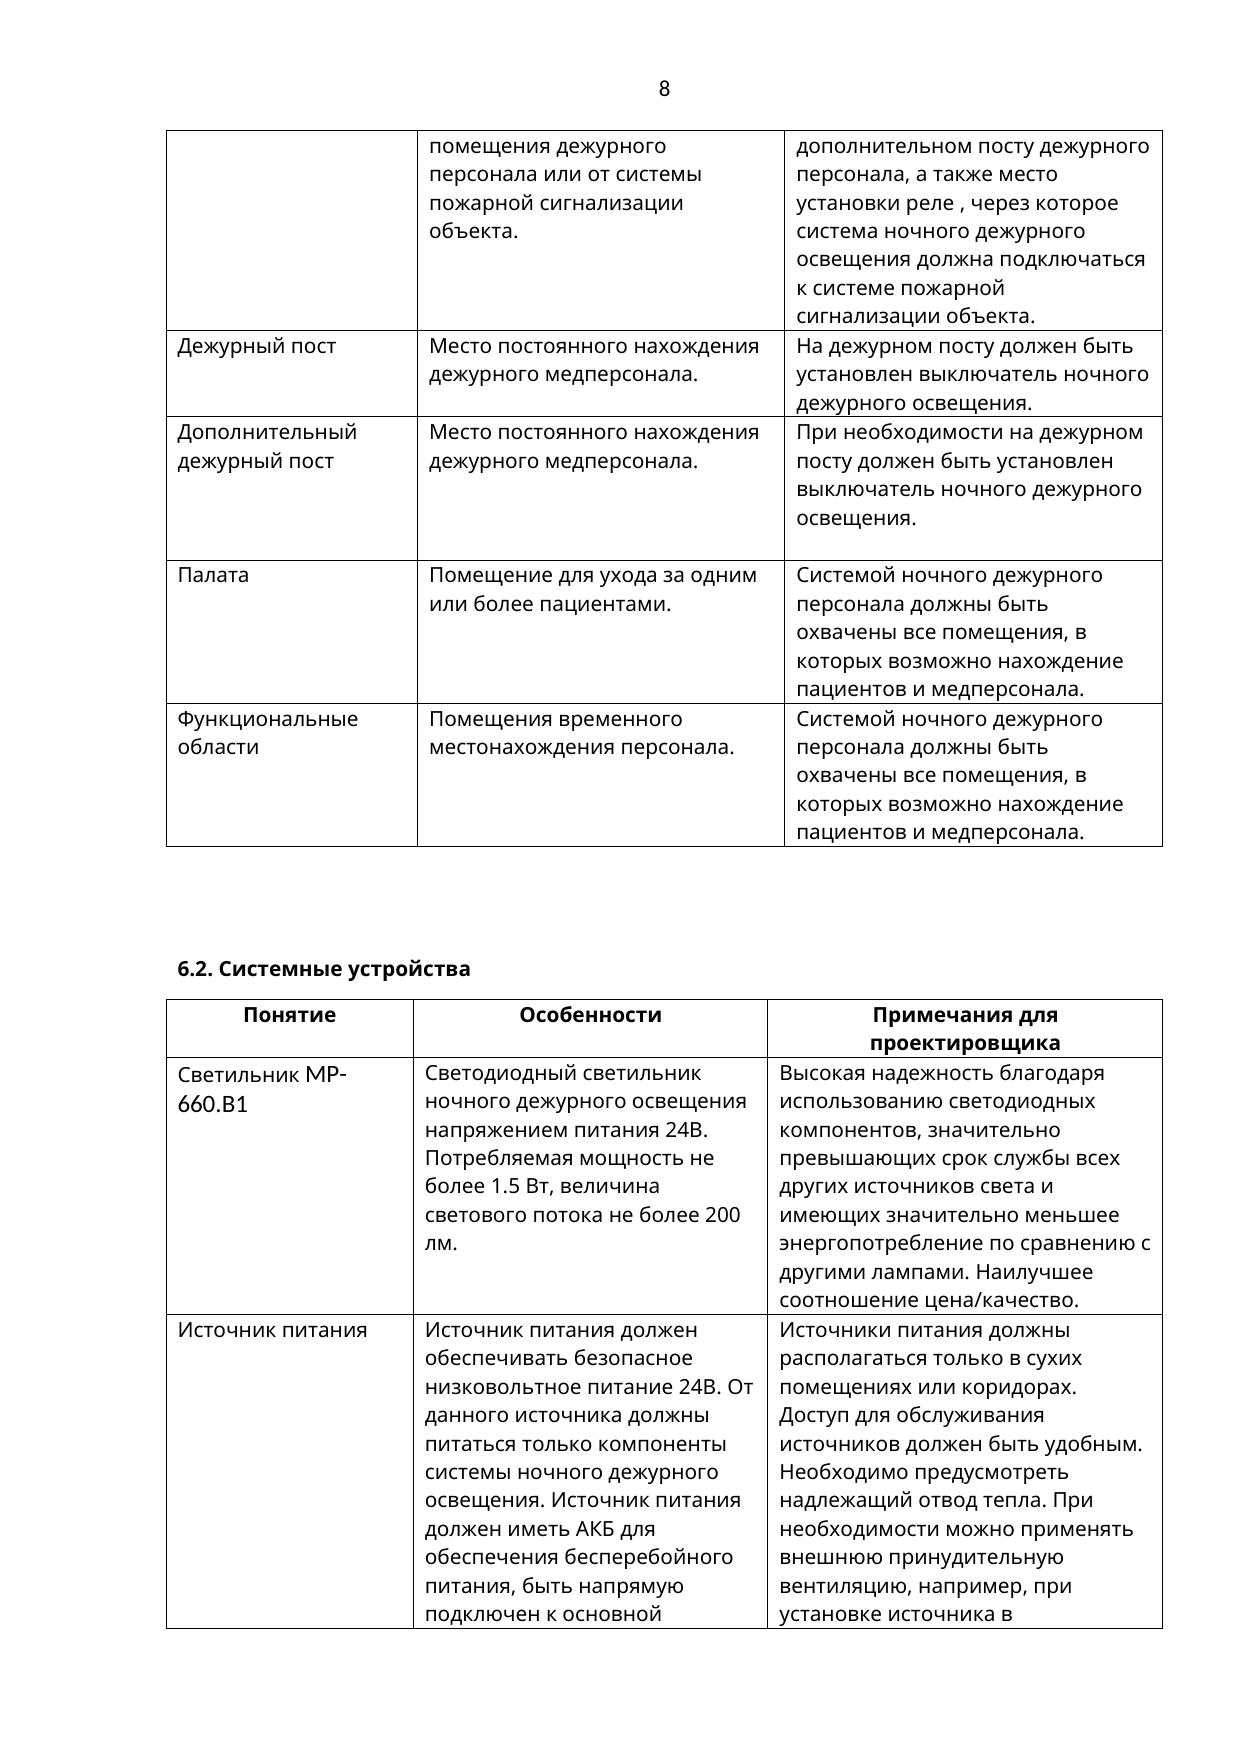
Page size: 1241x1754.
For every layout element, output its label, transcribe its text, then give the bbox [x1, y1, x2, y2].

table_cell На дежурном посту должен быть установлен выключатель ночного дежурного освещения. [785, 331, 1162, 416]
table_cell Источник питания [167, 1315, 413, 1628]
table_cell При необходимости на дежурном посту должен быть установлен выключатель ночного дежурного освещения. [785, 417, 1162, 559]
table_cell Высокая надежность благодаря использованию светодиодных компонентов, значительно превышающих срок службы всех других источников света и имеющих значительно меньшее энергопотребление по сравнению с другими лампами. Наилучшее соотношение цена/качество. [768, 1058, 1162, 1314]
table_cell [785, 131, 1162, 330]
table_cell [167, 131, 417, 330]
table_cell Палата [167, 561, 417, 703]
table_header Особенности [414, 1000, 767, 1057]
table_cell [418, 131, 784, 330]
table_header Примечания для проектировщика [768, 1000, 1162, 1057]
table_cell Светильник МР-660.В1 [167, 1058, 413, 1314]
table_cell Системой ночного дежурного персонала должны быть охвачены все помещения, в которых возможно нахождение пациентов и медперсонала. [785, 704, 1162, 846]
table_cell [768, 1315, 1162, 1628]
table_cell Помещения временного местонахождения персонала. [418, 704, 784, 846]
table_cell Место постоянного нахождения дежурного медперсонала. [418, 417, 784, 559]
table_cell Системой ночного дежурного персонала должны быть охвачены все помещения, в которых возможно нахождение пациентов и медперсонала. [785, 561, 1162, 703]
subtitle 6.2. Системные устройства [177, 954, 1152, 982]
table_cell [414, 1315, 767, 1628]
table_cell Помещение для ухода за одним или более пациентами. [418, 561, 784, 703]
table_cell Функциональные области [167, 704, 417, 846]
table_cell Дежурный пост [167, 331, 417, 416]
table_cell Светодиодный светильник ночного дежурного освещения напряжением питания 24В. Потребляемая мощность не более 1.5 Вт, величина светового потока не более 200 лм. [414, 1058, 767, 1314]
table_header Понятие [167, 1000, 413, 1057]
table_cell Дополнительный дежурный пост [167, 417, 417, 559]
table_cell Место постоянного нахождения дежурного медперсонала. [418, 331, 784, 416]
